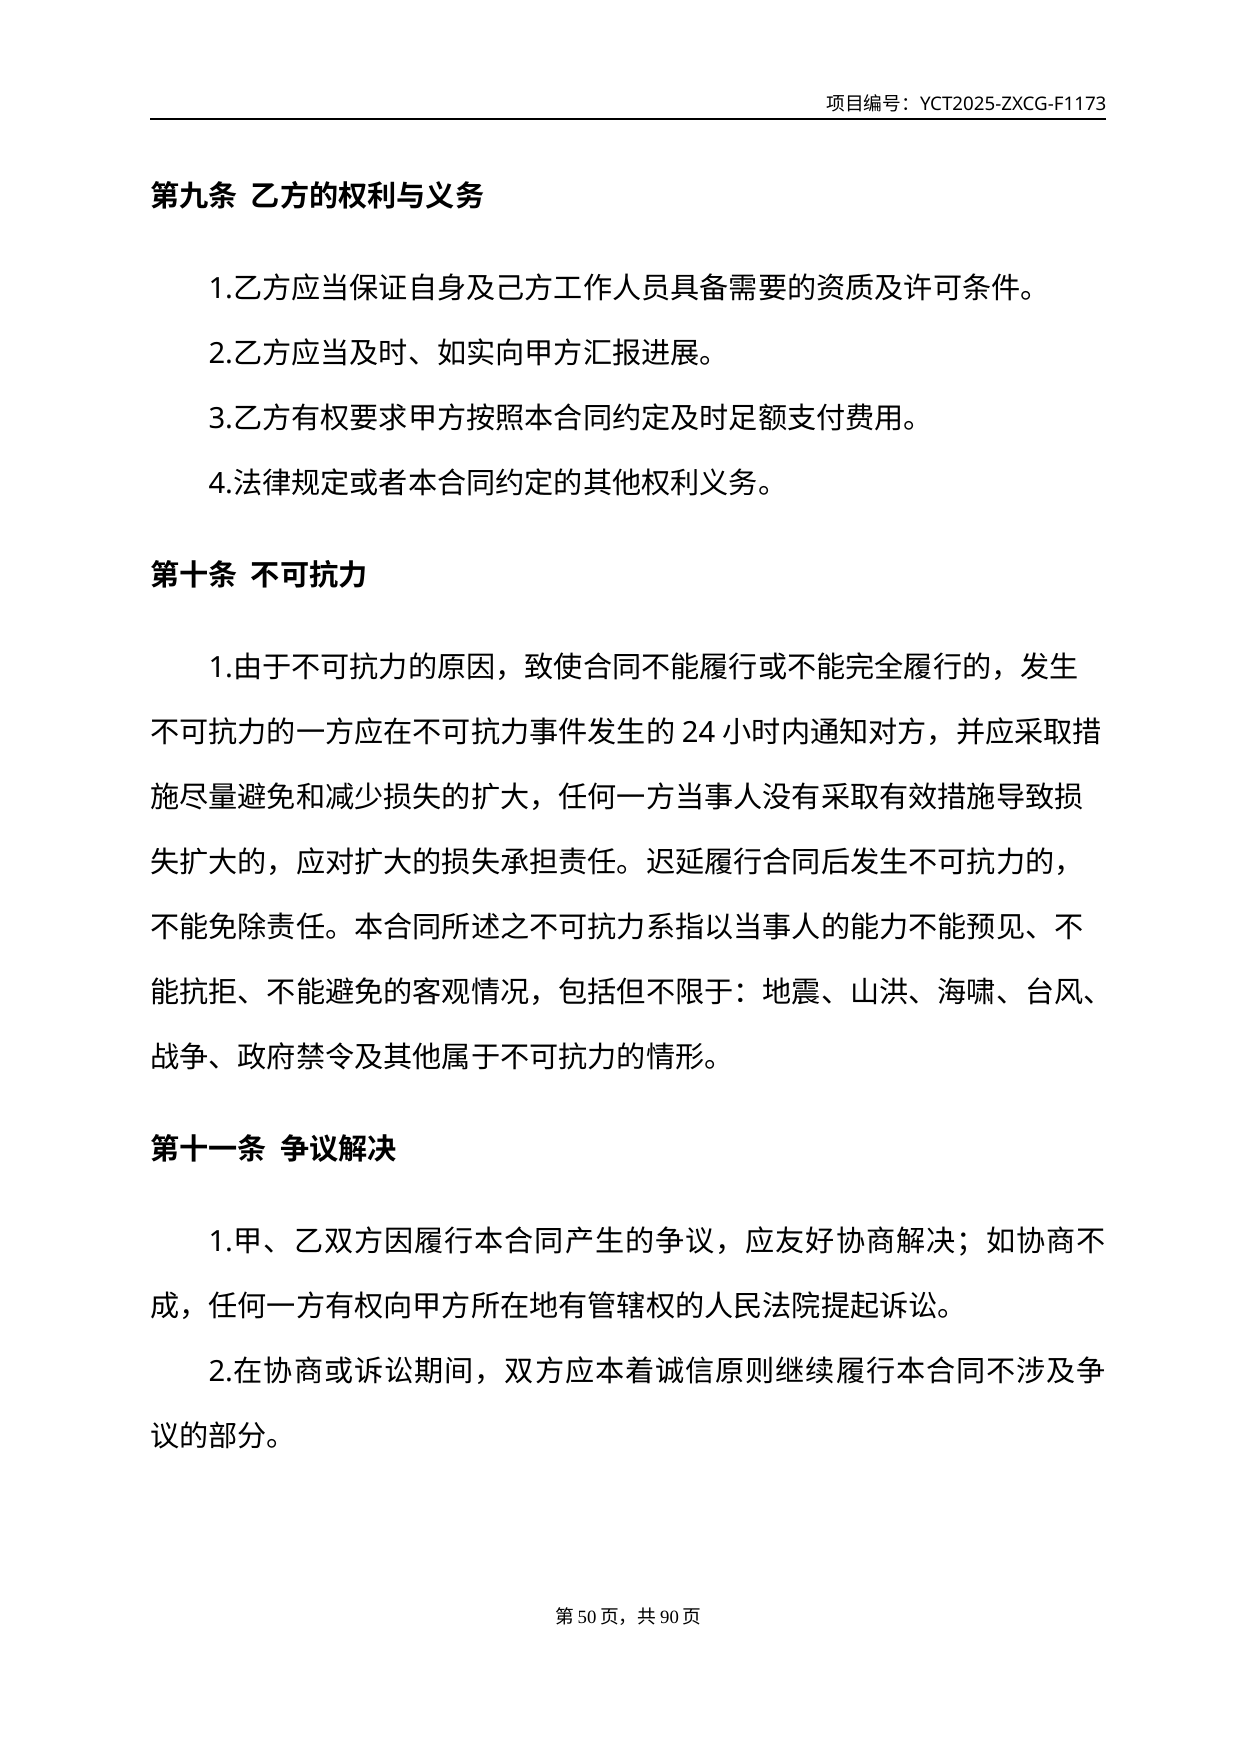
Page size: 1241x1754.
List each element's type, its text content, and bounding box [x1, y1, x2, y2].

text 2.乙方应当及时、如实向甲方汇报进展。 [150, 318, 1106, 383]
text 4.法律规定或者本合同约定的其他权利义务。 [150, 448, 1106, 513]
text 3.乙方有权要求甲方按照本合同约定及时足额支付费用。 [150, 383, 1106, 448]
subtitle 第十条 不可抗力 [150, 540, 1106, 605]
text 1.甲、乙双方因履行本合同产生的争议，应友好协商解决；如协商不成，任何一方有权向甲方所在地有管辖权的人民法院提起诉讼。 [150, 1206, 1106, 1336]
text 1.乙方应当保证自身及己方工作人员具备需要的资质及许可条件。 [150, 253, 1106, 318]
text 1.由于不可抗力的原因，致使合同不能履行或不能完全履行的，发生不可抗力的一方应在不可抗力事件发生的 24 小时内通知对方，并应采取措施尽量避免和减少损失的扩大，任何一方当事人没有采取有效措施导致损失扩大的，应对扩大的损失承担责任。迟延履行合同后发生不可抗力的，不能免除责任。本合同所述之不可抗力系指以当事人的能力不能预见、不能抗拒、不能避免的客观情况，包括但不限于：地震、山洪、海啸、台风、战争、政府禁令及其他属于不可抗力的情形。 [150, 632, 1106, 1087]
subtitle 第十一条 争议解决 [150, 1114, 1106, 1179]
subtitle 第九条 乙方的权利与义务 [150, 161, 1106, 226]
text 2.在协商或诉讼期间，双方应本着诚信原则继续履行本合同不涉及争议的部分。 [150, 1336, 1106, 1466]
